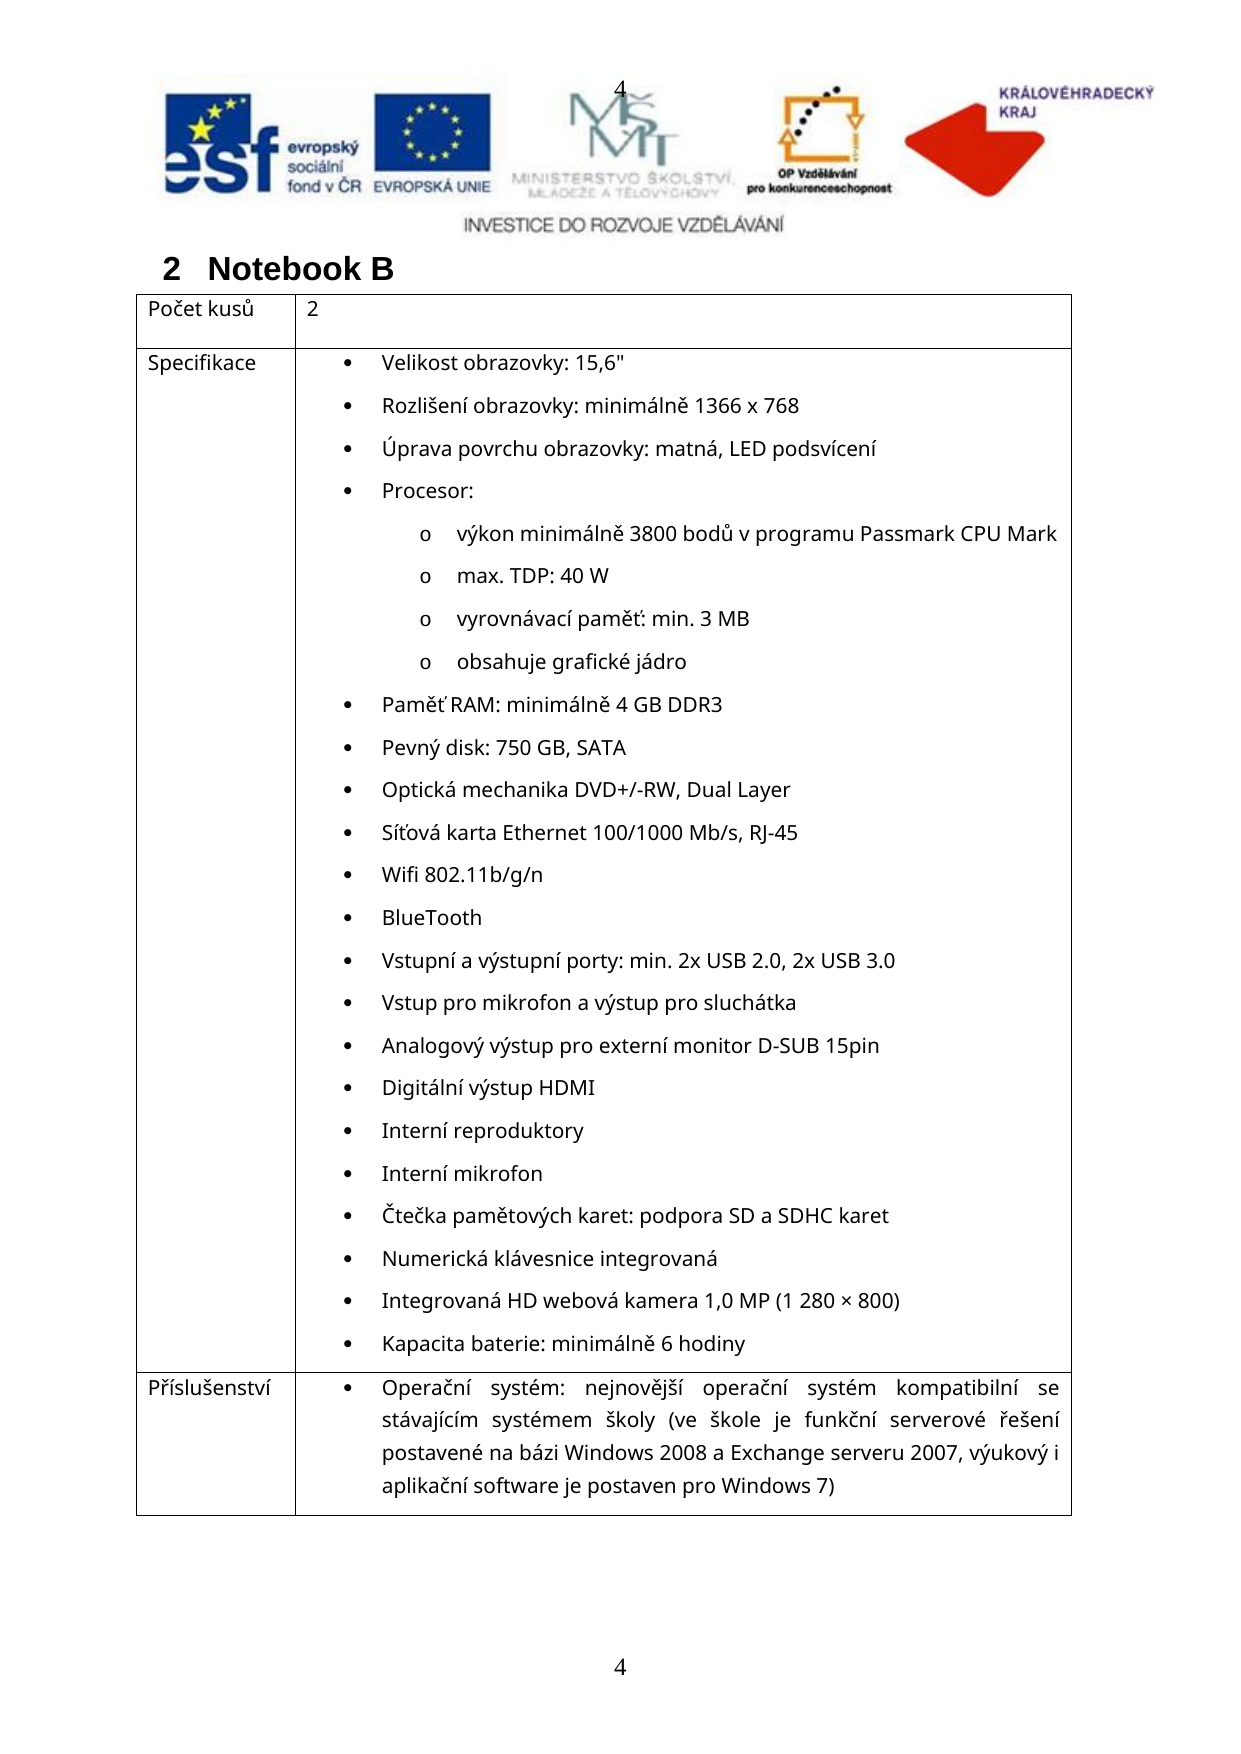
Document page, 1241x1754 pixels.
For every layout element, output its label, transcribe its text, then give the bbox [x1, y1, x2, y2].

table_cell Příslušenství [137, 1373, 295, 1515]
table_header 2 [296, 295, 1071, 347]
table_cell Specifikace [137, 349, 295, 1372]
subtitle Notebook B [162, 249, 1093, 287]
table_cell Velikost obrazovky: 15,6" Rozlišení obrazovky: minimálně 1366 x 768 Úprava povrchu obrazovky: matná, LED podsvícení Procesor: výkon minimálně 3800 bodů v programu Passmark CPU Mark max. TDP: 40 W vyrovnávací paměť: min. 3 MB obsahuje grafické jádro Paměť RAM: minimálně 4 GB DDR3 Pevný disk: 750 GB, SATA Optická mechanika DVD+/-RW, Dual Layer Síťová karta Ethernet 100/1000 Mb/s, RJ-45 Wifi 802.11b/g/n BlueTooth Vstupní a výstupní porty: min. 2x USB 2.0, 2x USB 3.0 Vstup pro mikrofon a výstup pro sluchátka Analogový výstup pro externí monitor D-SUB 15pin Digitální výstup HDMI Interní reproduktory Interní mikrofon Čtečka pamětových karet: podpora SD a SDHC karet Numerická klávesnice integrovaná Integrovaná HD webová kamera 1,0 MP (1 280 × 800) Kapacita baterie: minimálně 6 hodiny [296, 349, 1071, 1372]
picture [147, 73, 1156, 249]
table_header Počet kusů [137, 295, 295, 347]
table_cell Operační systém: nejnovější operační systém kompatibilní se stávajícím systémem školy (ve škole je funkční serverové řešení postavené na bázi Windows Exchange serveru 2007, výukový i aplikační software je postaven pro Windows 7) [296, 1373, 1071, 1515]
